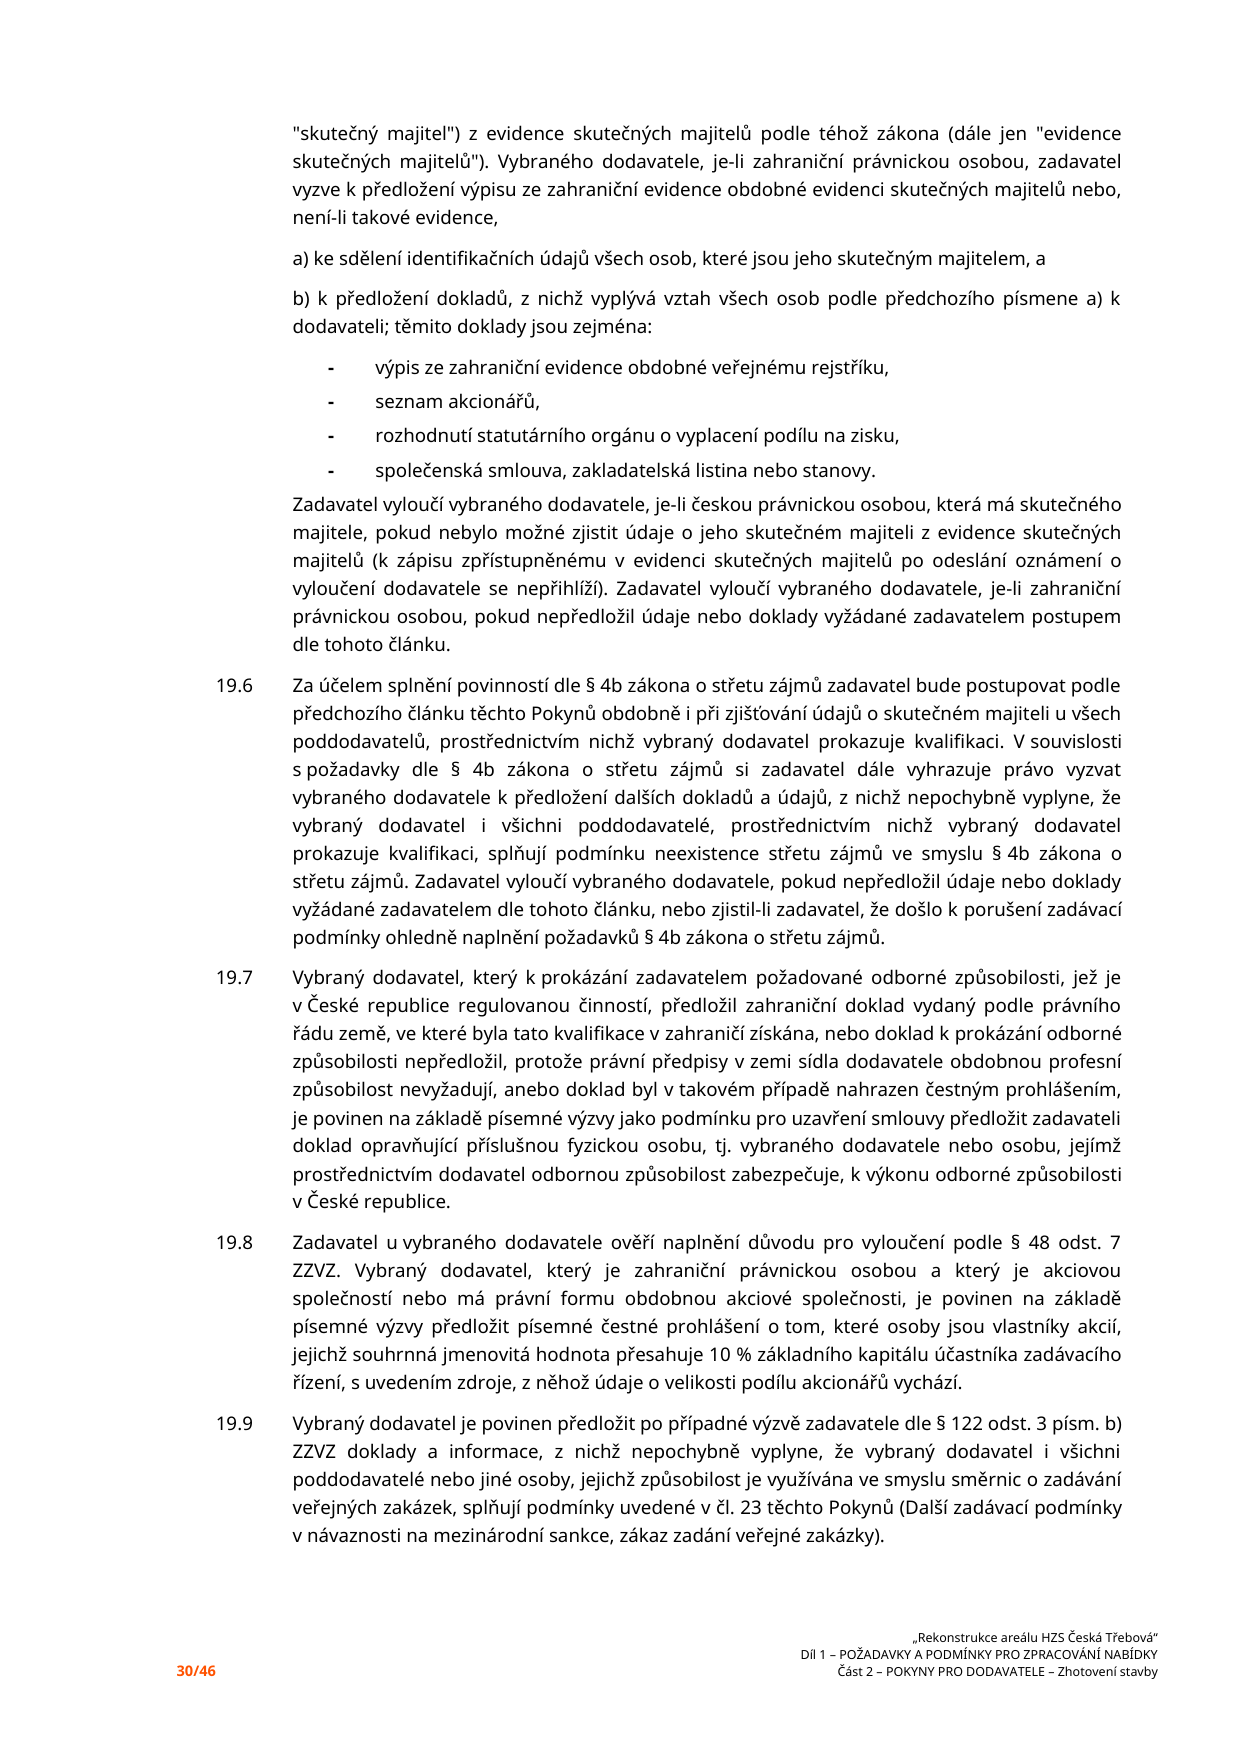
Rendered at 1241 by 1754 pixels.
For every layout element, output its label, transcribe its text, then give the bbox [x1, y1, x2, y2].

text b) k předložení dokladů, z nichž vyplývá vztah všech osob podle předchozího písmene a) k dodavateli; těmito doklady jsou zejména: [292, 286, 1122, 339]
text seznam akcionářů, [328, 388, 1122, 414]
text a) ke sdělení identifikačních údajů všech osob, které jsou jeho skutečným majitelem, a [292, 245, 1122, 271]
text Vybraný dodavatel je povinen předložit po případné výzvě zadavatele dle § 122 odst. 3 písm. b) ZZVZ doklady a informace, z nichž nepochybně vyplyne, že vybraný dodavatel i všichni poddodavatelé nebo jiné osoby, jejichž způsobilost je využívána ve smyslu směrnic o zadávání veřejných zakázek, splňují podmínky uvedené v čl. 23 těchto Pokynů (Další zadávací podmínky v návaznosti na mezinárodní sankce, zákaz zadání veřejné zakázky). [216, 1410, 1122, 1548]
text Zadavatel vyloučí vybraného dodavatele, je-li českou právnickou osobou, která má skutečného majitele, pokud nebylo možné zjistit údaje o jeho skutečném majiteli z evidence skutečných majitelů (k zápisu zpřístupněnému v evidenci skutečných majitelů po odeslání oznámení o vyloučení dodavatele se nepřihlíží). Zadavatel vyloučí vybraného dodavatele, je-li zahraniční právnickou osobou, pokud nepředložil údaje nebo doklady vyžádané zadavatelem postupem dle tohoto článku. [292, 491, 1122, 657]
text Zadavatel u vybraného dodavatele ověří naplnění důvodu pro vyloučení podle § 48 odst. 7 ZZVZ. Vybraný dodavatel, který je zahraniční právnickou osobou a který je akciovou společností nebo má právní formu obdobnou akciové společnosti, je povinen na základě písemné výzvy předložit písemné čestné prohlášení o tom, které osoby jsou vlastníky akcií, jejichž souhrnná jmenovitá hodnota přesahuje 10 % základního kapitálu účastníka zadávacího řízení, s uvedením zdroje, z něhož údaje o velikosti podílu akcionářů vychází. [216, 1229, 1122, 1395]
text Za účelem splnění povinností dle § 4b zákona o střetu zájmů zadavatel bude postupovat podle předchozího článku těchto Pokynů obdobně i při zjišťování údajů o skutečném majiteli u všech poddodavatelů, prostřednictvím nichž vybraný dodavatel prokazuje kvalifikaci. V souvislosti s požadavky dle § 4b zákona o střetu zájmů si zadavatel dále vyhrazuje právo vyzvat vybraného dodavatele k předložení dalších dokladů a údajů, z nichž nepochybně vyplyne, že vybraný dodavatel i všichni poddodavatelé, prostřednictvím nichž vybraný dodavatel prokazuje kvalifikaci, splňují podmínku neexistence střetu zájmů ve smyslu § 4b zákona o střetu zájmů. Zadavatel vyloučí vybraného dodavatele, pokud nepředložil údaje nebo doklady vyžádané zadavatelem dle tohoto článku, nebo zjistil-li zadavatel, že došlo k porušení zadávací podmínky ohledně naplnění požadavků § 4b zákona o střetu zájmů. [216, 672, 1122, 950]
text Vybraný dodavatel, který k prokázání zadavatelem požadované odborné způsobilosti, jež je v České republice regulovanou činností, předložil zahraniční doklad vydaný podle právního řádu země, ve které byla tato kvalifikace v zahraničí získána, nebo doklad k prokázání odborné způsobilosti nepředložil, protože právní předpisy v zemi sídla dodavatele obdobnou profesní způsobilost nevyžadují, anebo doklad byl v takovém případě nahrazen čestným prohlášením, je povinen na základě písemné výzvy jako podmínku pro uzavření smlouvy předložit zadavateli doklad opravňující příslušnou fyzickou osobu, tj. vybraného dodavatele nebo osobu, jejímž prostřednictvím dodavatel odbornou způsobilost zabezpečuje, k výkonu odborné způsobilosti v České republice. [216, 965, 1122, 1214]
text rozhodnutí statutárního orgánu o vyplacení podílu na zisku, [328, 423, 1122, 448]
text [216, 121, 1122, 230]
text společenská smlouva, zakladatelská listina nebo stanovy. [328, 457, 1122, 483]
text výpis ze zahraniční evidence obdobné veřejnému rejstříku, [328, 354, 1122, 380]
